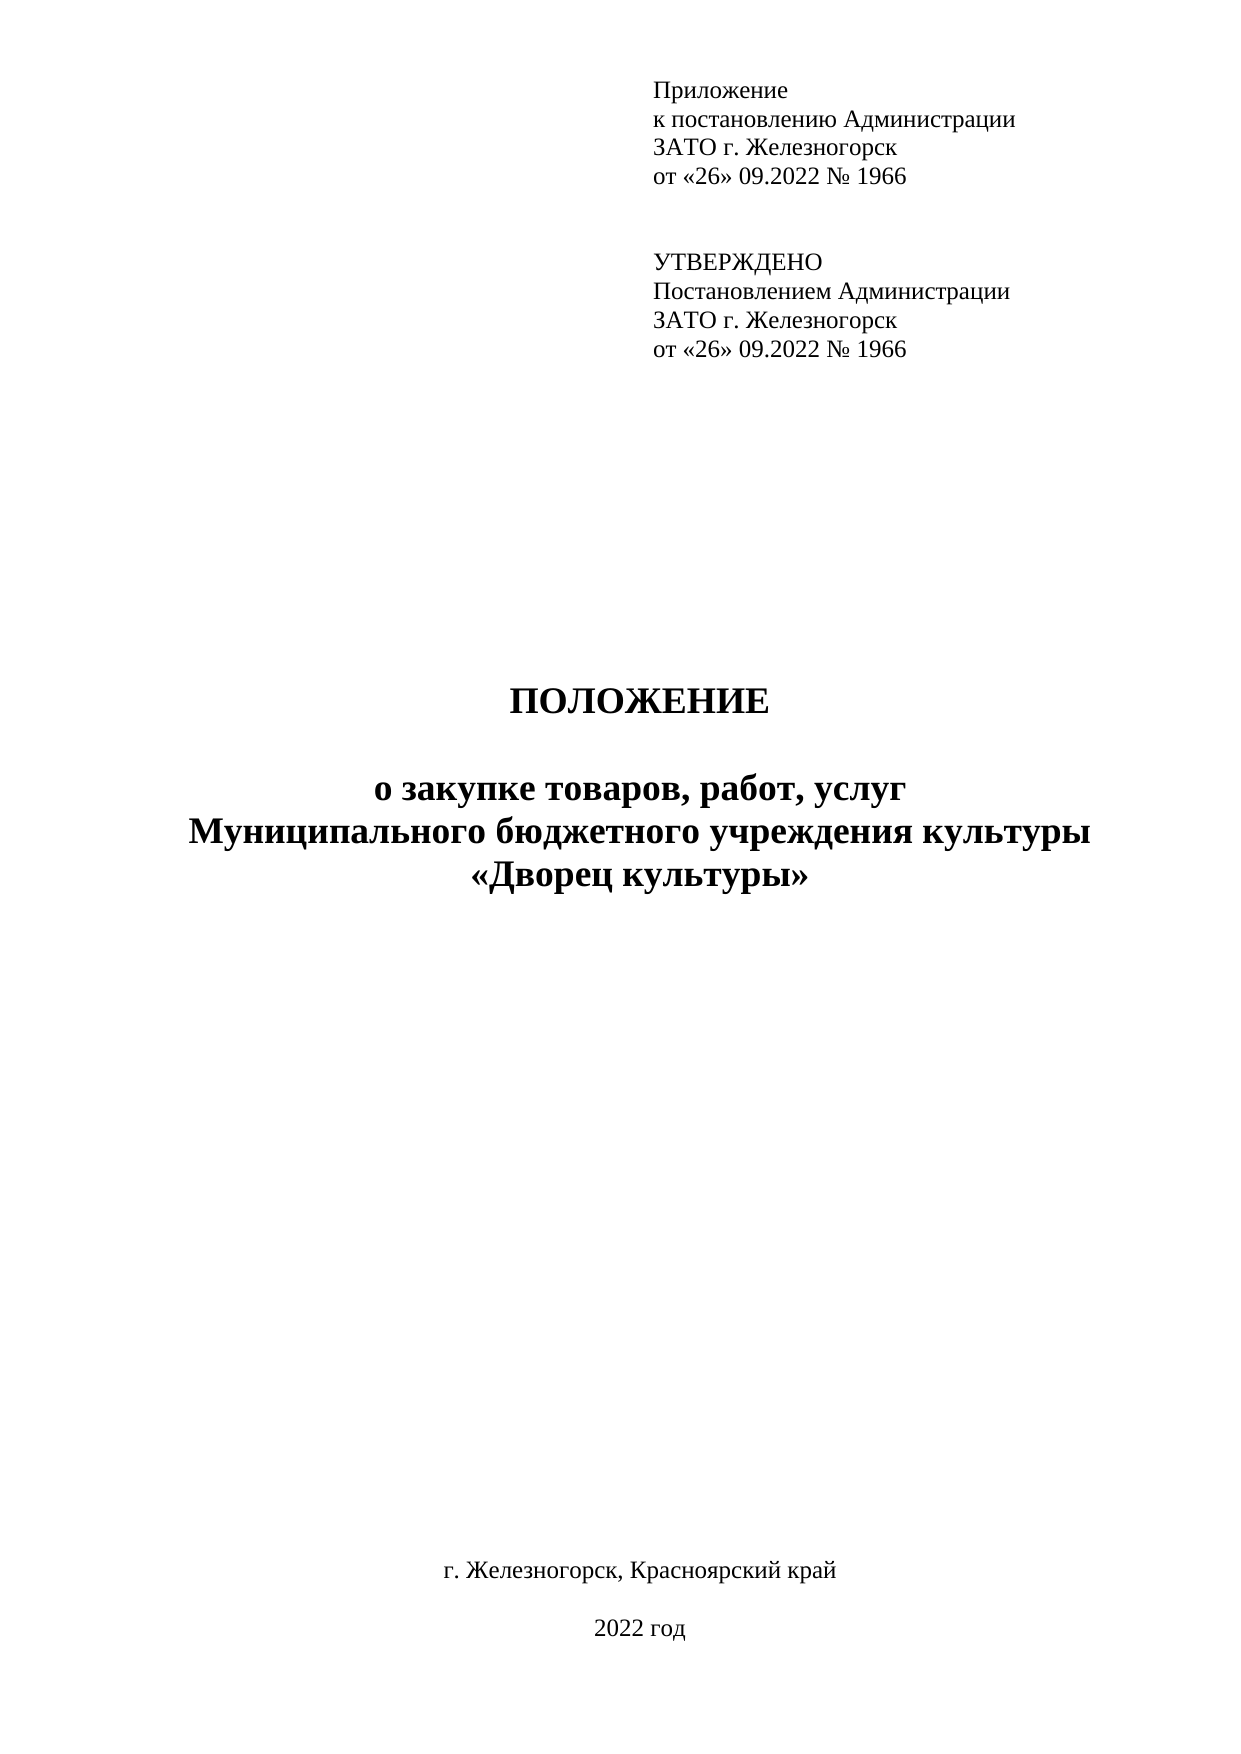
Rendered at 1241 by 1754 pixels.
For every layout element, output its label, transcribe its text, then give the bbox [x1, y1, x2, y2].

text г. Железногорск, Красноярский край [136, 1556, 1144, 1584]
text от «26» 09.2022 № 1966 [653, 334, 1144, 362]
text Постановлением Администрации [653, 276, 1144, 305]
text от «26» 09.2022 № 1966 [653, 161, 1144, 190]
text к постановлению Администрации ЗАТО г. Железногорск [653, 104, 1144, 161]
text ЗАТО г. Железногорск [653, 305, 1144, 334]
text «Дворец культуры» [136, 851, 1144, 894]
text Приложение [653, 75, 1144, 104]
text 2022 год [136, 1613, 1144, 1642]
text ПОЛОЖЕНИЕ [136, 679, 1144, 722]
text Муниципального бюджетного учреждения культуры [136, 808, 1144, 851]
text о закупке товаров, работ, услуг [136, 765, 1144, 808]
text УТВЕРЖДЕНО [653, 247, 1144, 276]
